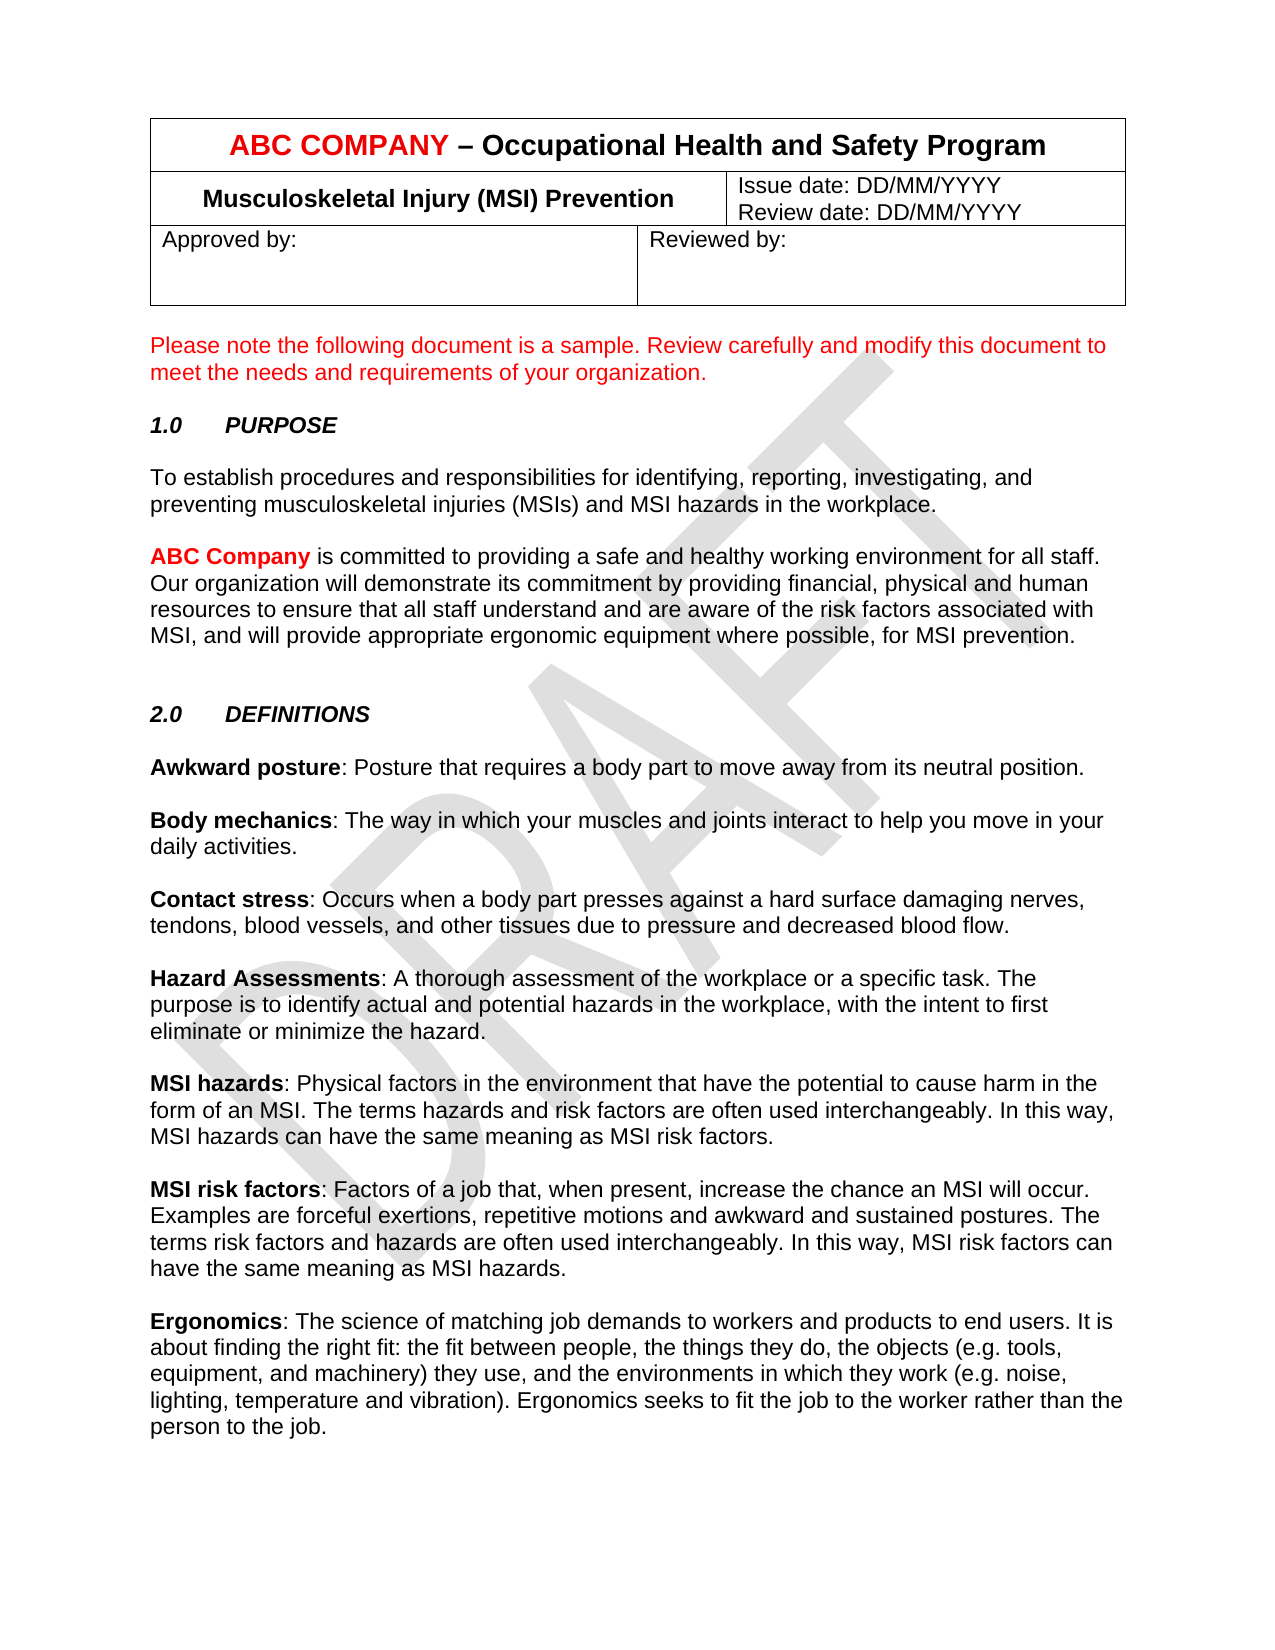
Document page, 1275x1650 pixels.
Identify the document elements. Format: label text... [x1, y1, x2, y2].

text Awkward posture: Posture that requires a body part to move away from its neutral position. [150, 754, 1125, 781]
text ABC Company is committed to providing a safe and healthy working environment for all staff. Our organization will demonstrate its commitment by providing financial, physical and human resources to ensure that all staff understand and are aware of the risk factors associated with MSI, and will provide appropriate ergonomic equipment where possible, for MSI prevention. [150, 543, 1125, 649]
text Contact stress: Occurs when a body part presses against a hard surface damaging nerves, tendons, blood vessels, and other tissues due to pressure and decreased blood flow. [150, 886, 1125, 939]
subtitle 1.0 PURPOSE [150, 412, 1125, 438]
text MSI hazards: Physical factors in the environment that have the potential to cause harm in the form of an MSI. The terms hazards and risk factors are often used interchangeably. In this way, MSI hazards can have the same meaning as MSI risk factors. [150, 1070, 1125, 1149]
text MSI risk factors: Factors of a job that, when present, increase the chance an MSI will occur. Examples are forceful exertions, repetitive motions and awkward and sustained postures. The terms risk factors and hazards are often used interchangeably. In this way, MSI risk factors can have the same meaning as MSI hazards. [150, 1176, 1125, 1281]
table_cell Musculoskeletal Injury (MSI) Prevention [151, 172, 726, 225]
table_cell Issue date: DD/MM/YYYY Review date: DD/MM/YYYY [727, 172, 1125, 225]
table_cell Reviewed by: [638, 226, 1125, 305]
subtitle 2.0 DEFINITIONS [150, 701, 1125, 728]
table_header ABC COMPANY – Occupational Health and Safety Program [151, 119, 1125, 171]
table_cell Approved by: [151, 226, 637, 305]
text Body mechanics: The way in which your muscles and joints interact to help you move in your daily activities. [150, 807, 1125, 859]
text Ergonomics: The science of matching job demands to workers and products to end users. It is about finding the right fit: the fit between people, the things they do, the objects (e.g. tools, equipment, and machinery) they use, and the environments in which they work (e.g. noise, lighting, temperature and vibration). Ergonomics seeks to fit the job to the worker rather than the person to the job. [150, 1308, 1125, 1439]
text Please note the following document is a sample. Review carefully and modify this document to meet the needs and requirements of your organization. [150, 332, 1125, 385]
text Hazard Assessments: A thorough assessment of the workplace or a specific task. The purpose is to identify actual and potential hazards in the workplace, with the intent to first eliminate or minimize the hazard. [150, 965, 1125, 1044]
text To establish procedures and responsibilities for identifying, reporting, investigating, and preventing musculoskeletal injuries (MSIs) and MSI hazards in the workplace. [150, 464, 1125, 517]
